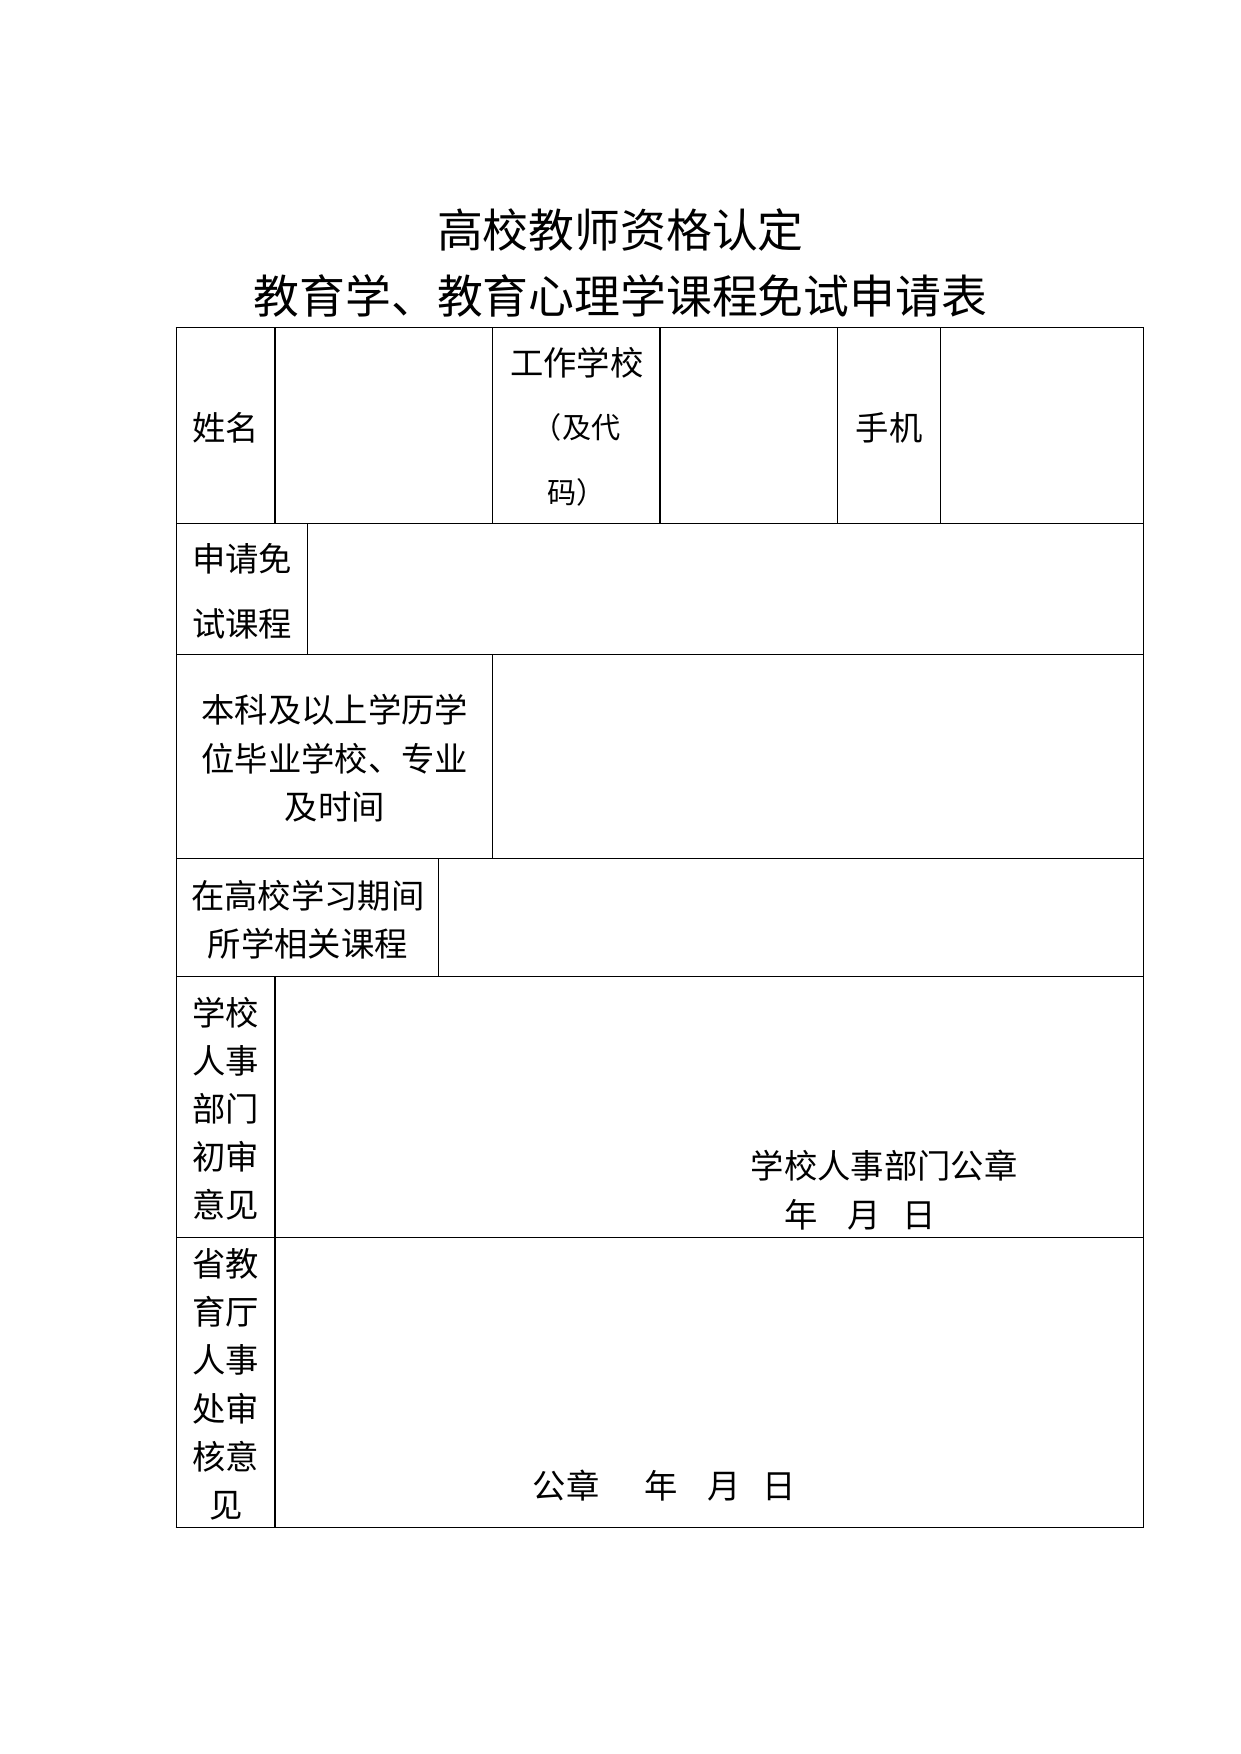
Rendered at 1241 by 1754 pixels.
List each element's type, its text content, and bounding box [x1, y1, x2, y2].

table_cell [439, 859, 1143, 976]
table_header [276, 328, 492, 523]
table_cell 学校人事部门初审意见 [177, 977, 274, 1237]
table_cell [493, 655, 1143, 858]
text 教育学、教育心理学课程免试申请表 [187, 261, 1053, 327]
table_cell 学校人事部门公章 年 月 日 [276, 977, 1143, 1237]
table_header 姓名 [177, 328, 274, 523]
table_header [941, 328, 1143, 523]
table_header 工作学校（及代码） [493, 328, 659, 523]
table_cell 公章 年 月 日 [276, 1238, 1143, 1527]
table_cell 本科及以上学历学位毕业学校、专业及时间 [177, 655, 492, 858]
table_header 手机 [838, 328, 940, 523]
table_cell [308, 524, 1143, 654]
table_header [661, 328, 837, 523]
text 高校教师资格认定 [187, 194, 1053, 261]
table_cell 省教育厅人事处审核意见 [177, 1238, 274, 1527]
table_cell 申请免试课程 [177, 524, 307, 654]
table_cell 在高校学习期间所学相关课程 [177, 859, 438, 976]
